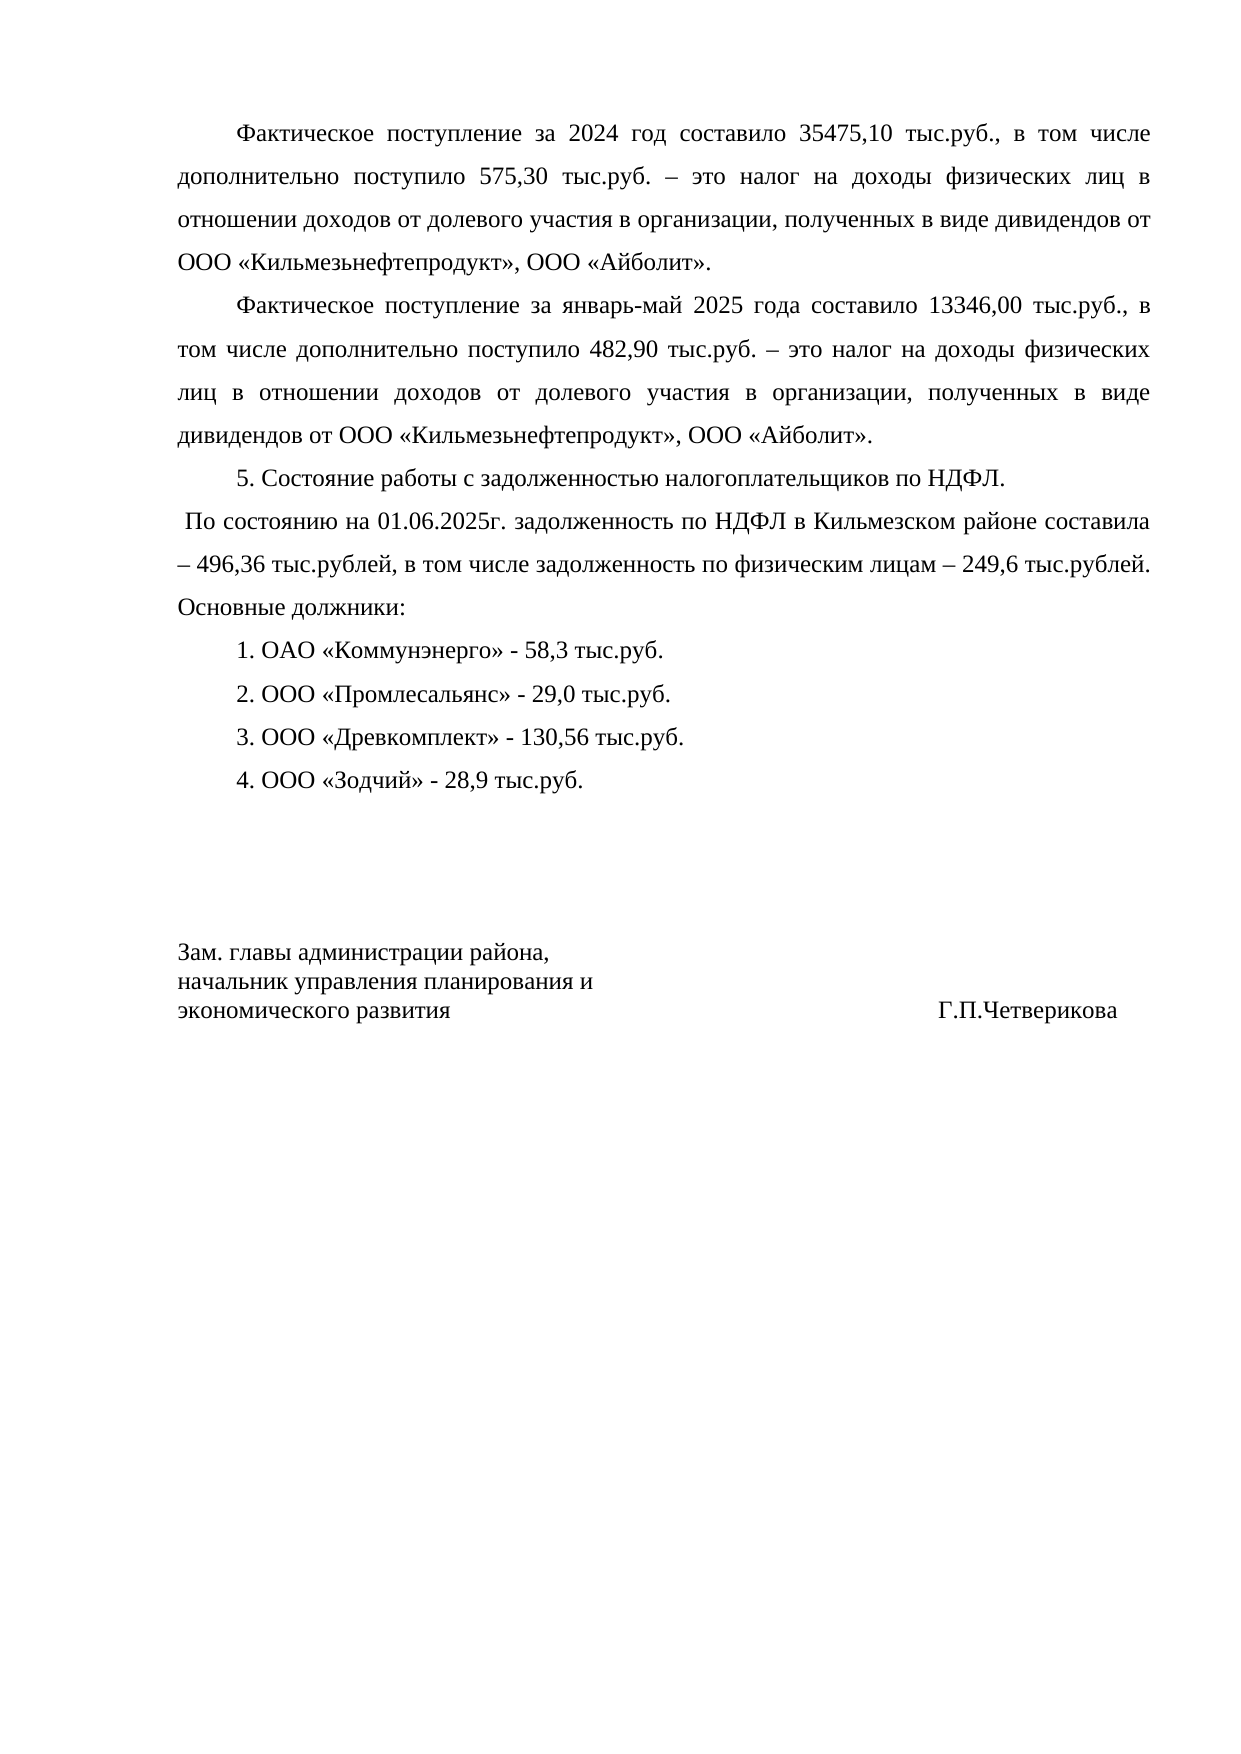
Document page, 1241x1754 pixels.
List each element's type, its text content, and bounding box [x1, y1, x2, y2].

text По состоянию на 01.06.2025г. задолженность по НДФЛ в Кильмезском районе составила – 496,36 тыс.рублей, в том числе задолженность по физическим лицам – 249,6 тыс.рублей. Основные должники: [177, 506, 1152, 621]
text 5. Состояние работы с задолженностью налогоплательщиков по НДФЛ. [177, 463, 1152, 492]
text Зам. главы администрации района, [177, 937, 1152, 966]
text 1. ОАО «Коммунэнерго» - 58,3 тыс.руб. [177, 636, 1152, 664]
text 4. ООО «Зодчий» - 28,9 тыс.руб. [177, 765, 1152, 794]
text начальник управления планирования и [177, 966, 1152, 995]
text экономического развития Г.П.Четверикова [177, 995, 1152, 1024]
text Фактическое поступление за 2024 год составило 35475,10 тыс.руб., в том числе дополнительно поступило 575,30 тыс.руб. – это налог на доходы физических лиц в отношении доходов от долевого участия в организации, полученных в виде дивидендов от ООО «Кильмезьнефтепродукт», ООО «Айболит». [177, 118, 1152, 276]
text 3. ООО «Древкомплект» - 130,56 тыс.руб. [177, 722, 1152, 751]
text Фактическое поступление за январь-май 2025 года составило 13346,00 тыс.руб., в том числе дополнительно поступило 482,90 тыс.руб. – это налог на доходы физических лиц в отношении доходов от долевого участия в организации, полученных в виде дивидендов от ООО «Кильмезьнефтепродукт», ООО «Айболит». [177, 291, 1152, 449]
text 2. ООО «Промлесальянс» - 29,0 тыс.руб. [177, 679, 1152, 707]
